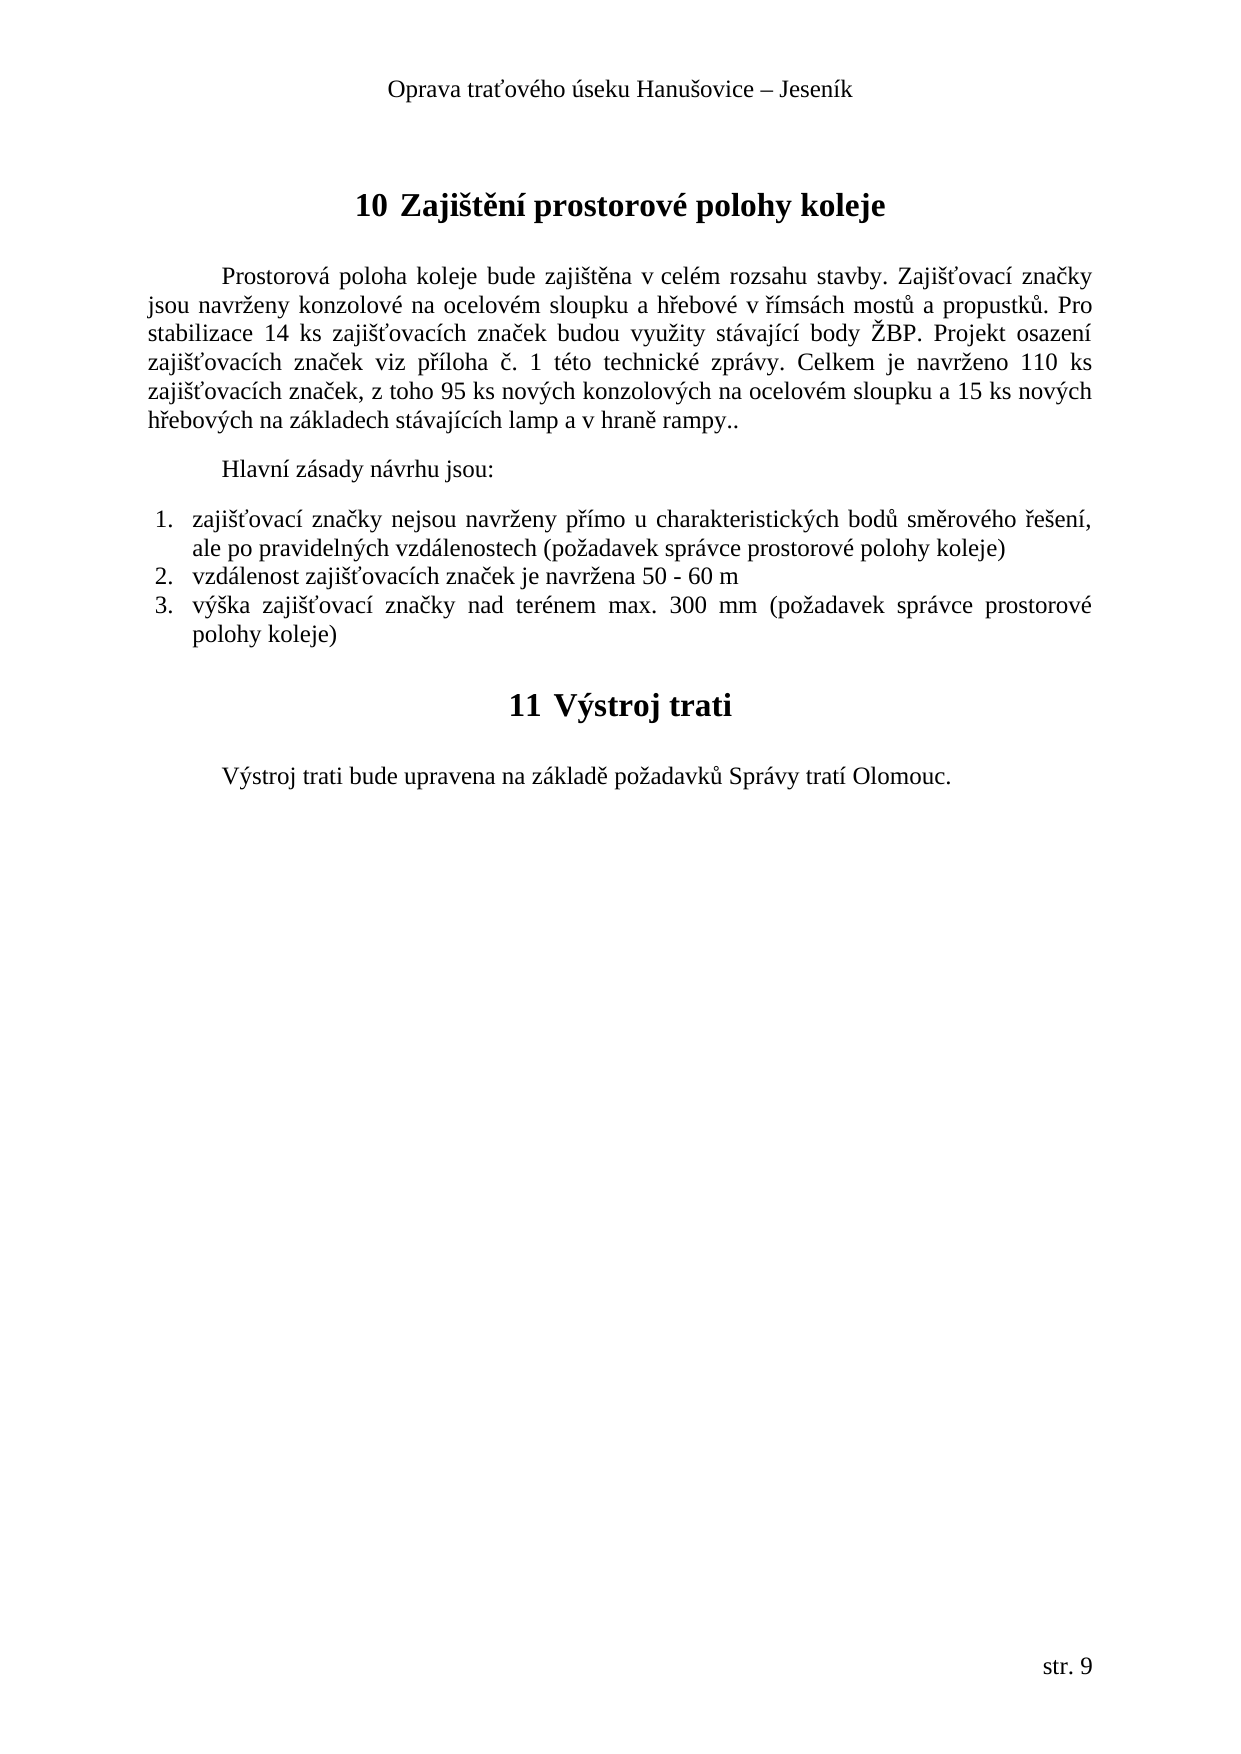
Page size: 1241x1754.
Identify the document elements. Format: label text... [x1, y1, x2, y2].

subtitle Zajištění prostorové polohy koleje [148, 185, 1093, 223]
text Výstroj trati bude upravena na základě požadavků Správy tratí Olomouc. [148, 761, 1093, 790]
subtitle Výstroj trati [148, 685, 1093, 723]
text Prostorová poloha koleje bude zajištěna v celém rozsahu stavby. Zajišťovací značky jsou navrženy konzolové na ocelovém sloupku a hřebové v římsách mostů a propustků. Pro stabilizace 14 ks zajišťovacích značek budou využity stávající body ŽBP. Projekt osazení zajišťovacích značek viz příloha č. 1 této technické zprávy. Celkem je navrženo 110 ks zajišťovacích značek, z toho 95 ks nových konzolových na ocelovém sloupku a 15 ks nových hřebových na základech stávajících lamp a v hraně rampy.. [148, 261, 1093, 433]
list vzdálenost zajišťovacích značek je navržena 50 - 60 m [154, 561, 1093, 590]
text Hlavní zásady návrhu jsou: [148, 454, 1093, 483]
list zajišťovací značky nejsou navrženy přímo u charakteristických bodů směrového řešení, ale po pravidelných vzdálenostech (požadavek správce prostorové polohy koleje) [154, 504, 1093, 561]
list výška zajišťovací značky nad terénem max. 300 mm (požadavek správce prostorové polohy koleje) [154, 590, 1093, 648]
